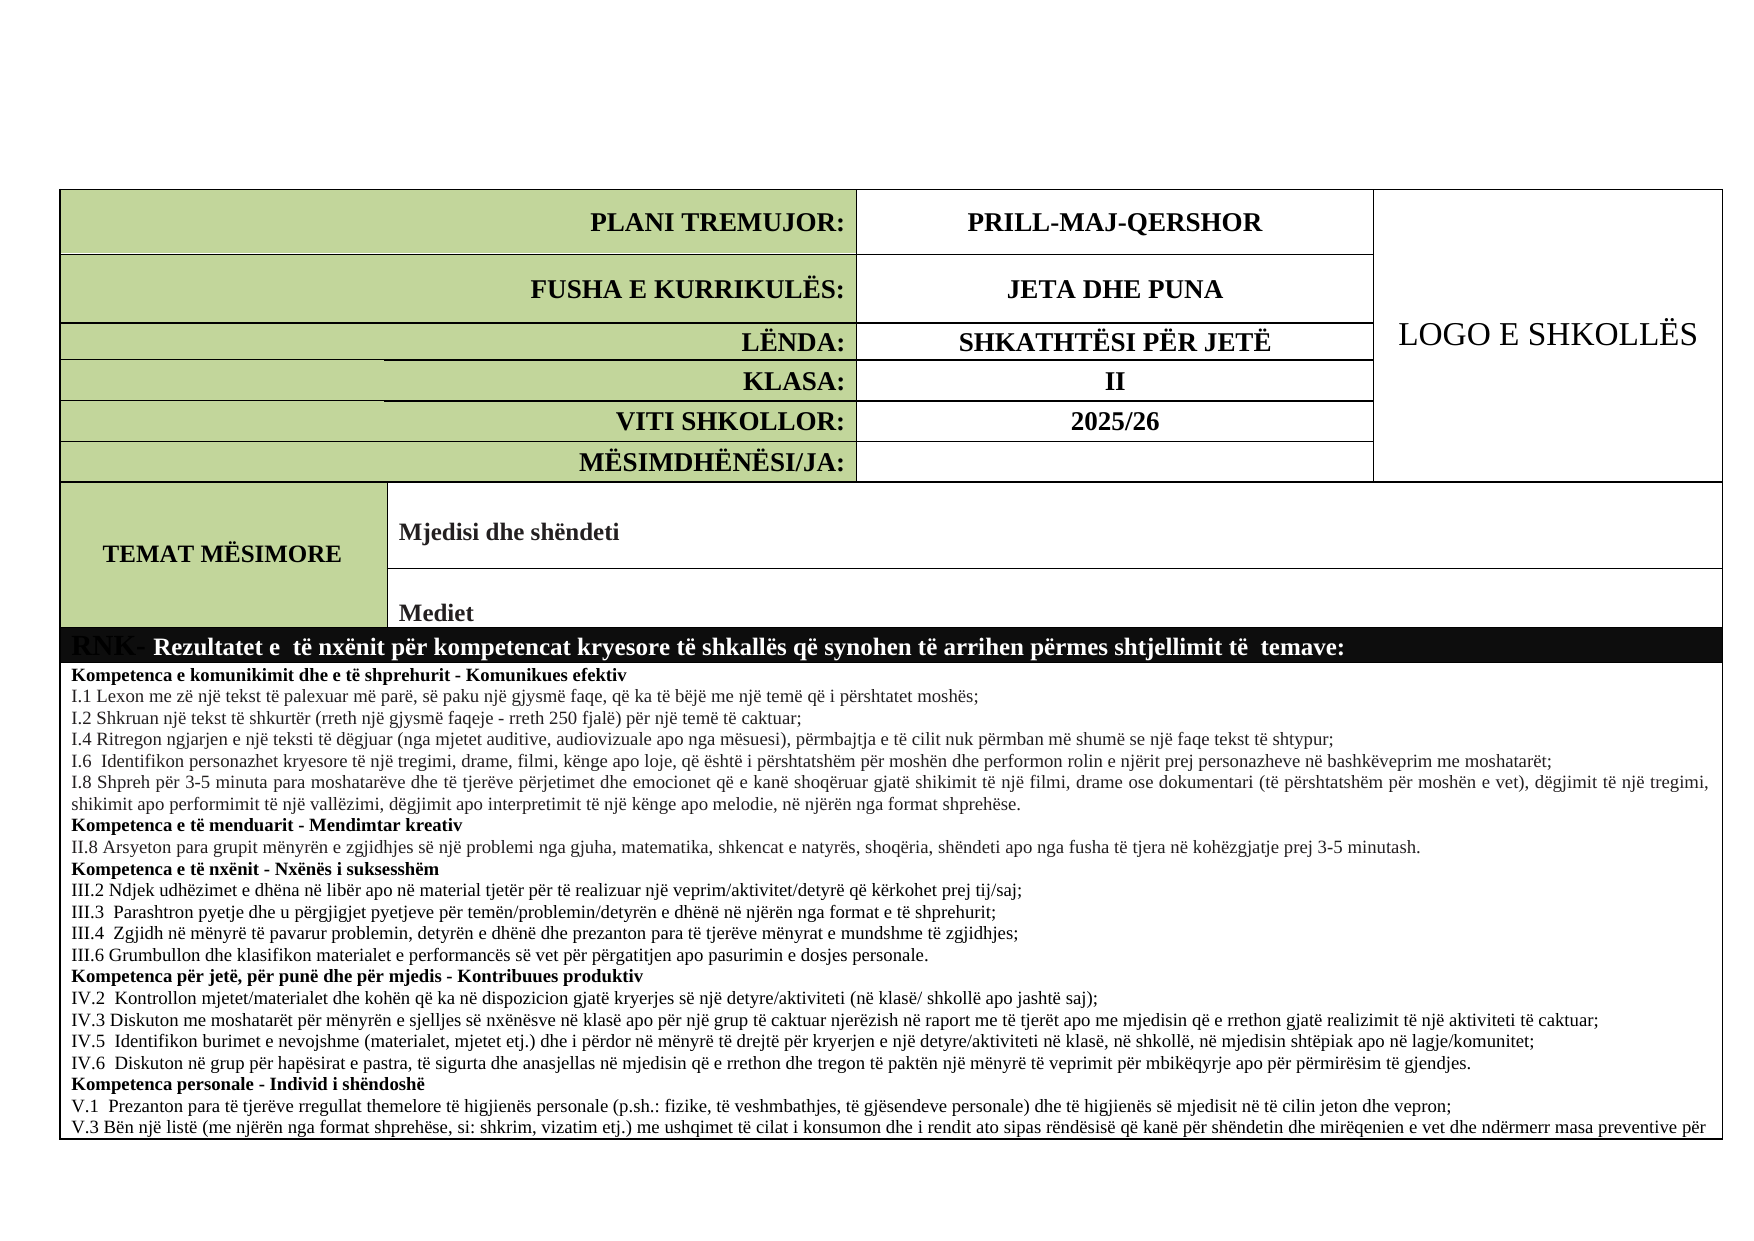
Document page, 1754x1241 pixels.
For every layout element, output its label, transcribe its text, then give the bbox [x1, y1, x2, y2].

table_cell [61, 442, 384, 481]
table_cell Mjedisi dhe shëndeti [388, 483, 1722, 568]
table_cell II [857, 361, 1373, 400]
table_cell TEMAT MËSIMORE [61, 483, 387, 627]
table_header PRILL-MAJ-QERSHOR [857, 190, 1373, 253]
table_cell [61, 663, 1722, 1138]
table_header PLANI TREMUJOR: [384, 190, 856, 253]
table_cell KLASA: [384, 361, 856, 400]
table_cell MËSIMDHËNËSI/JA: [384, 442, 856, 481]
table_cell [61, 360, 384, 400]
table_cell Mediet [388, 569, 1722, 627]
table_cell [61, 255, 384, 322]
table_cell JETA DHE PUNA [857, 255, 1373, 322]
table_cell LËNDA: [384, 324, 856, 359]
table_cell [857, 442, 1373, 481]
table_cell [61, 401, 384, 441]
table_cell 2025/26 [857, 402, 1373, 441]
table_cell RNK- Rezultatet e të nxënit për kompetencat kryesore të shkallës që synohen të arrihen përmes shtjellimit të temave: [61, 628, 1722, 662]
table_header LOGO E SHKOLLËS [1374, 190, 1722, 481]
table_cell FUSHA E KURRIKULËS: [384, 255, 856, 322]
table_cell VITI SHKOLLOR: [384, 402, 856, 441]
table_cell [61, 324, 384, 359]
table_cell SHKATHTËSI PËR JETË [857, 324, 1373, 359]
table_header [61, 190, 384, 253]
